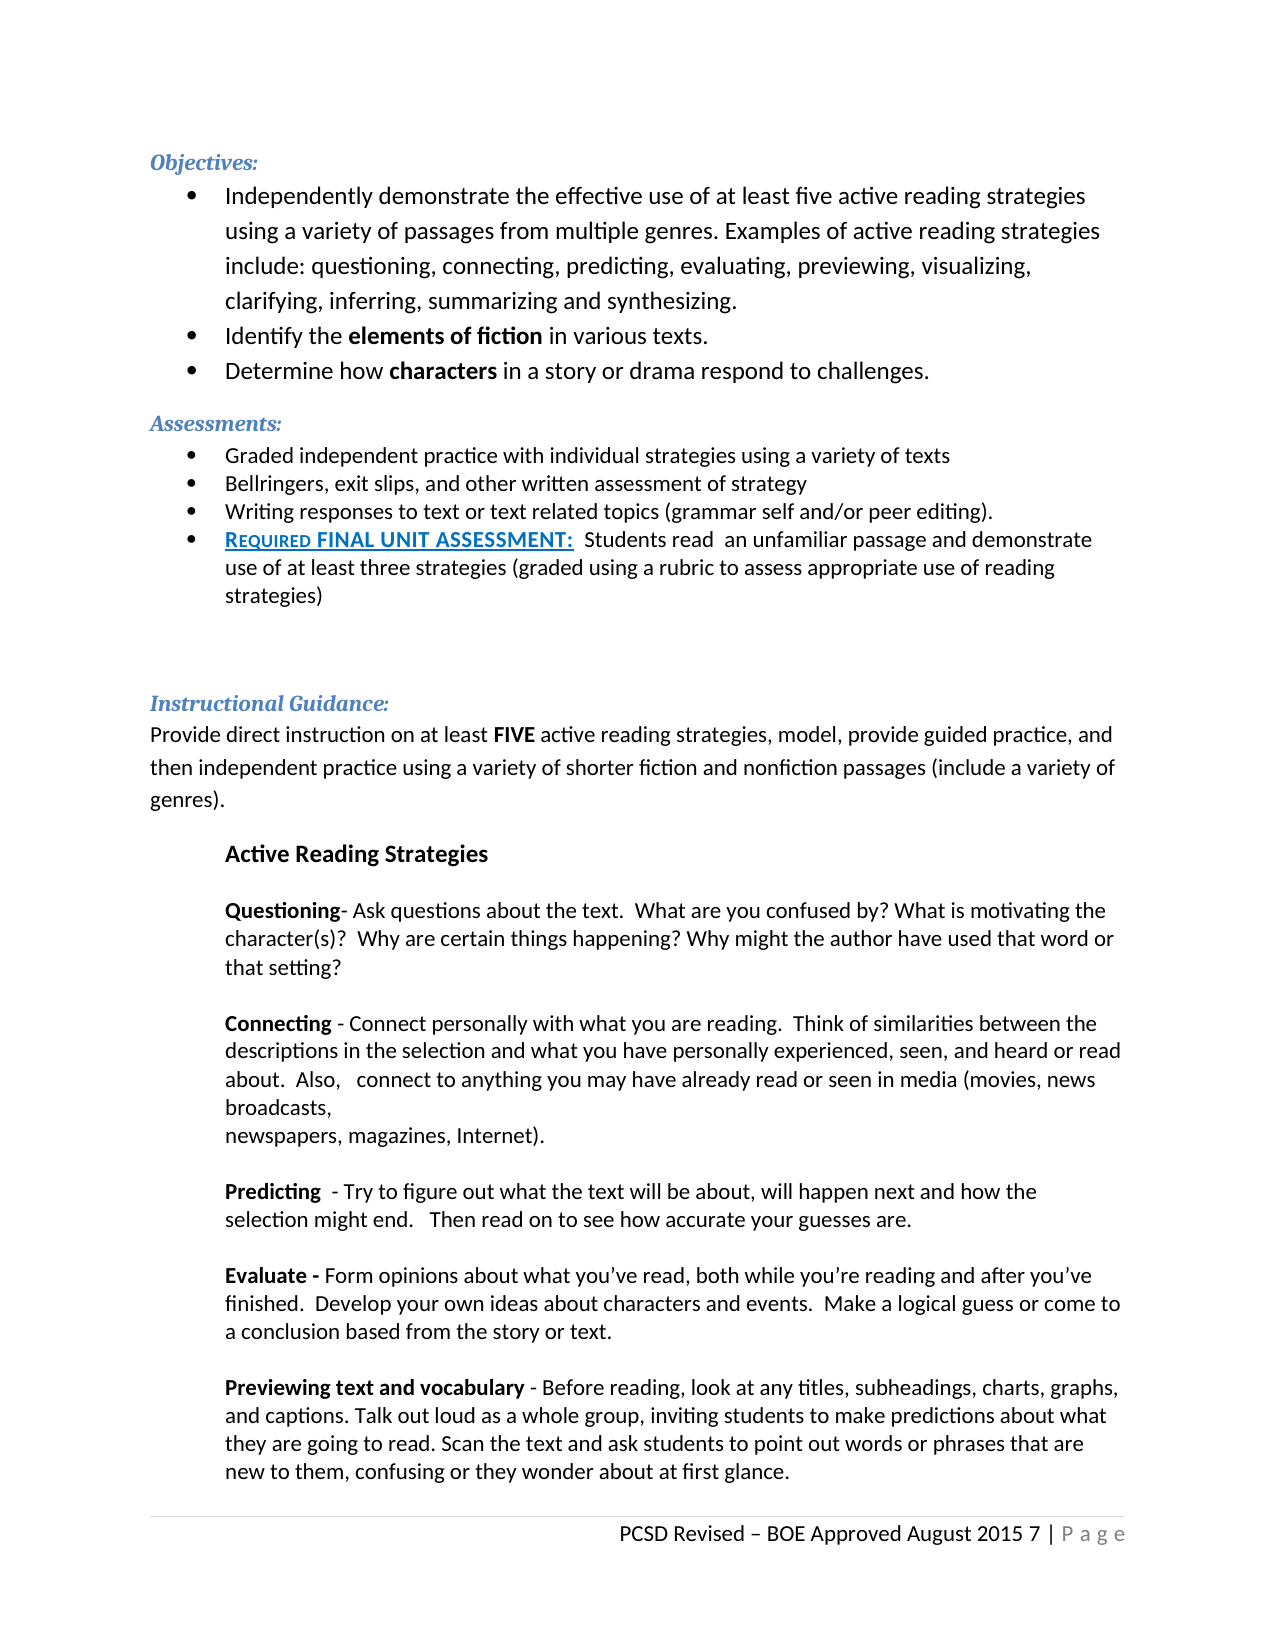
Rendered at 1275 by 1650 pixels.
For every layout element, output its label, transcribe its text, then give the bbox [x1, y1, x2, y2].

list Bellringers, exit slips, and other written assessment of strategy [187, 469, 1125, 497]
list Identify the elements of fiction in various texts. [187, 320, 1125, 351]
list Determine how characters in a story or drama respond to challenges. [187, 355, 1125, 386]
list Graded independent practice with individual strategies using a variety of texts [187, 441, 1125, 469]
text Previewing text and vocabulary - Before reading, look at any titles, subheadings, charts, graphs, and captions. Talk out loud as a whole group, inviting students to make predictions about what they are going to read. Scan the text and ask students to point out words or phrases that are new to them, confusing or they wonder about at first glance. [225, 1373, 1125, 1485]
list Required FINAL UNIT ASSESSMENT: Students read an unfamiliar passage and demonstrate use of at least three strategies (graded using a rubric to assess appropriate use of reading strategies) [187, 525, 1125, 609]
text Provide direct instruction on at least FIVE active reading strategies, model, provide guided practice, and then independent practice using a variety of shorter fiction and nonfiction passages (include a variety of genres). [150, 721, 1125, 813]
text Active Reading Strategies Questioning- Ask questions about the text. What are you confused by? What is motivating the character(s)? Why are certain things happening? Why might the author have used that word or that setting? [225, 838, 1125, 981]
subtitle Objectives: [150, 150, 1125, 176]
text Evaluate - Form opinions about what you’ve read, both while you’re reading and after you’ve finished. Develop your own ideas about characters and events. Make a logical guess or come to a conclusion based from the story or text. [225, 1233, 1125, 1345]
subtitle Assessments: [150, 411, 1125, 437]
list Independently demonstrate the effective use of at least five active reading strategies using a variety of passages from multiple genres. Examples of active reading strategies include: questioning, connecting, predicting, evaluating, previewing, visualizing, clarifying, inferring, summarizing and synthesizing. [187, 180, 1125, 316]
list Writing responses to text or text related topics (grammar self and/or peer editing). [187, 497, 1125, 525]
subtitle Instructional Guidance: [150, 690, 1125, 717]
text Predicting - Try to figure out what the text will be about, will happen next and how the selection might end. Then read on to see how accurate your guesses are. [225, 1177, 1125, 1233]
text Connecting - Connect personally with what you are reading. Think of similarities between the descriptions in the selection and what you have personally experienced, seen, and heard or read about. Also, connect to anything you may have already read or seen in media (movies, news broadcasts, newspapers, magazines, Internet). [225, 1009, 1125, 1149]
